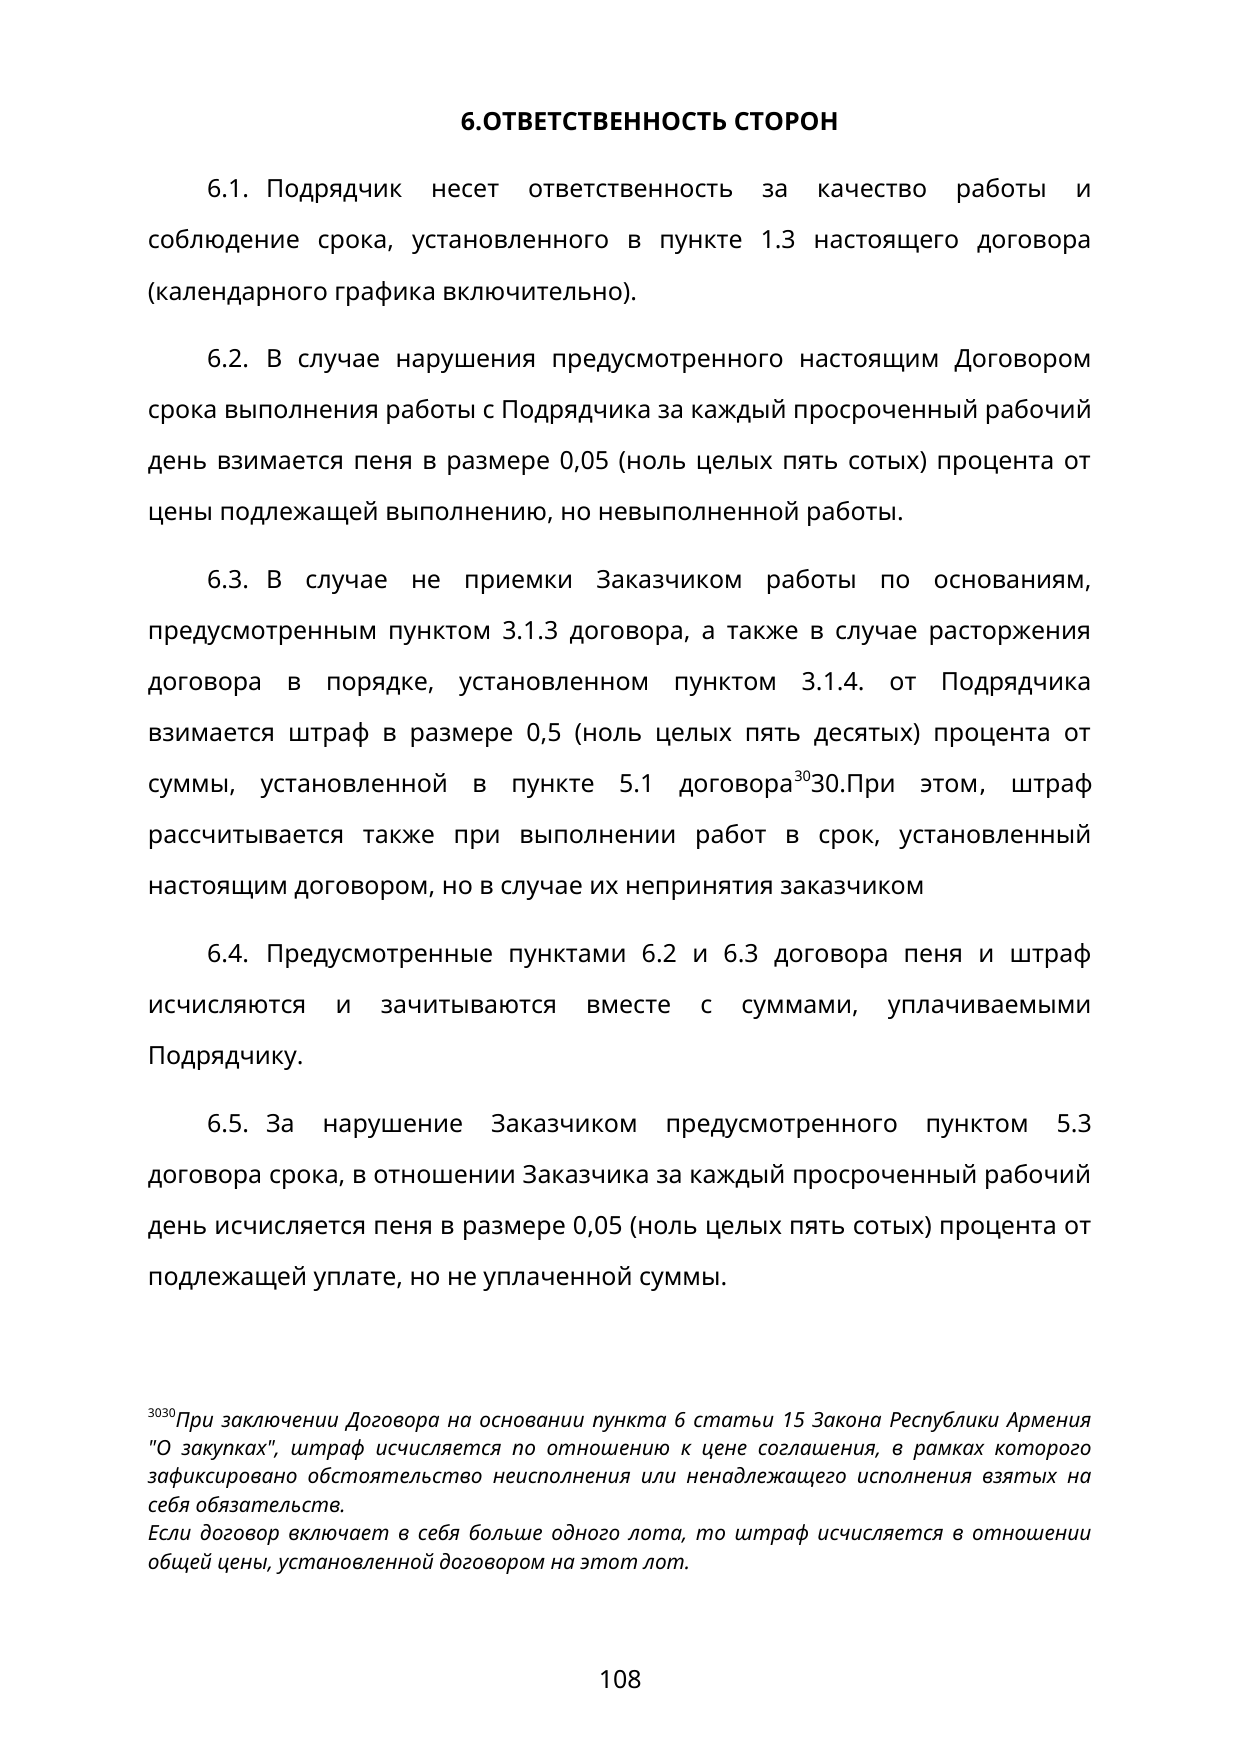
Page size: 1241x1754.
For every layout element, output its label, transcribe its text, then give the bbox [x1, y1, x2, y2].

text 6.3. В случае не приемки Заказчиком работы по основаниям, предусмотренным пунктом 3.1.3 договора, а также в случае расторжения договора в порядке, установленном пунктом 3.1.4. от Подрядчика взимается штраф в размере 0,5 (ноль целых пять десятых) процента от суммы, установленной в пункте 5.1 договора30.При этом, штраф рассчитывается также при выполнении работ в срок, установленный настоящим договором, но в случае их непринятия заказчиком [148, 562, 1092, 902]
text 6.ОТВЕТСТВЕННОСТЬ СТОРОН [148, 103, 1092, 137]
text 6.1. Подрядчик несет ответственность за качество работы и соблюдение срока, установленного в пункте 1.3 настоящего договора (календарного графика включительно). [148, 171, 1092, 307]
text 6.2. В случае нарушения предусмотренного настоящим Договором срока выполнения работы с Подрядчика за каждый просроченный рабочий день взимается пеня в размере 0,05 (ноль целых пять сотых) процента от цены подлежащей выполнению, но невыполненной работы. [148, 341, 1092, 528]
text 6.5. За нарушение Заказчиком предусмотренного пунктом 5.3 договора срока, в отношении Заказчика за каждый просроченный рабочий день исчисляется пеня в размере 0,05 (ноль целых пять сотых) процента от подлежащей уплате, но не уплаченной суммы. [148, 1106, 1092, 1293]
text 6.4. Предусмотренные пунктами 6.2 и 6.3 договора пеня и штраф исчисляются и зачитываются вместе с суммами, уплачиваемыми Подрядчику. [148, 936, 1092, 1072]
